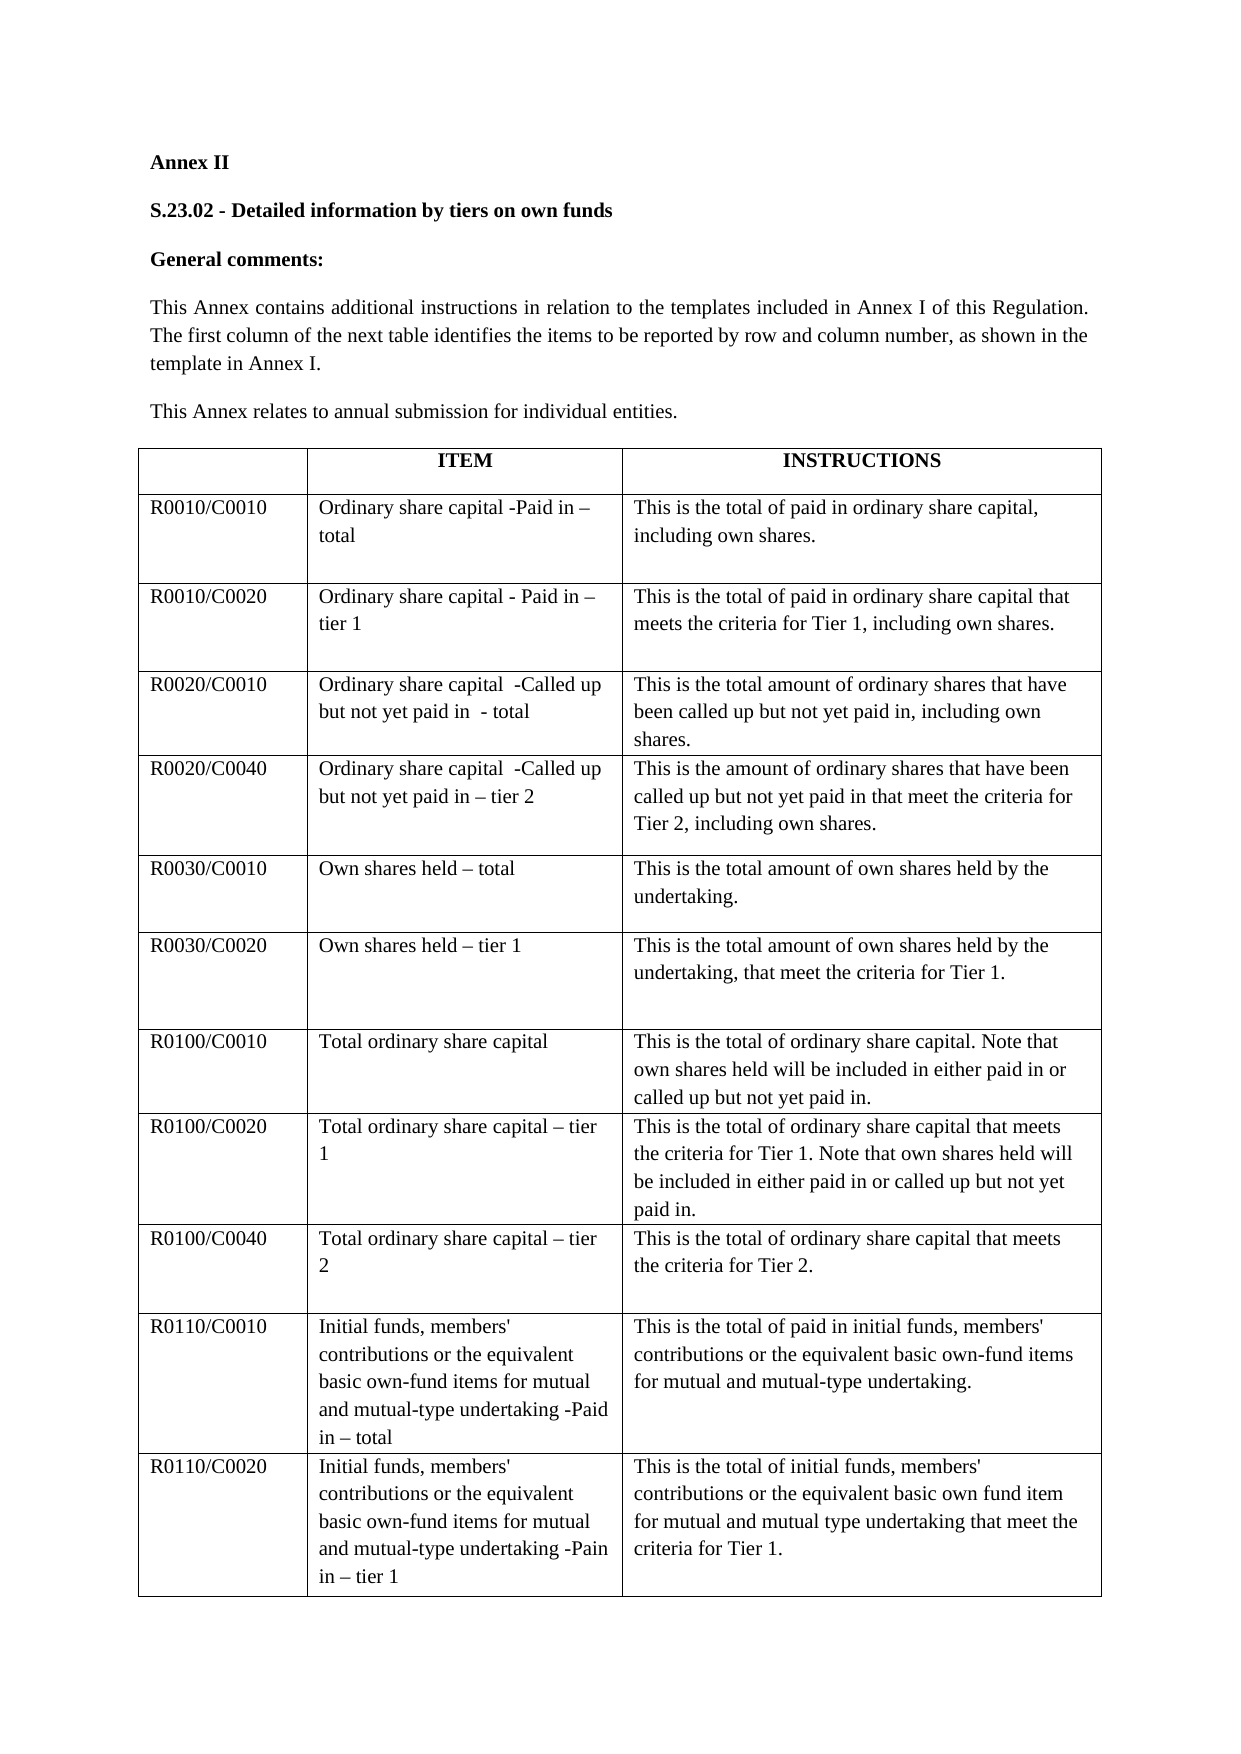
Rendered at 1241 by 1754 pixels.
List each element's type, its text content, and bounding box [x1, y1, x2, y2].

table_cell This is the total of ordinary share capital. Note that own shares held will be included in either paid in or called up but not yet paid in. [623, 1030, 1101, 1113]
table_cell This is the total amount of own shares held by the undertaking. [623, 856, 1101, 932]
table_cell Total ordinary share capital [308, 1030, 622, 1113]
text S.23.02 - Detailed information by tiers on own funds [150, 198, 1090, 222]
table_cell R0020/C0040 [139, 756, 307, 855]
text General comments: [150, 247, 1090, 271]
table_cell Total ordinary share capital – tier 2 [308, 1225, 622, 1313]
table_cell R0020/C0010 [139, 672, 307, 755]
table_cell Ordinary share capital -Called up but not yet paid in – tier 2 [308, 756, 622, 855]
table_cell This is the amount of ordinary shares that have been called up but not yet paid in that meet the criteria for Tier 2, including own shares. [623, 756, 1101, 855]
table_cell Own shares held – total [308, 856, 622, 932]
table_cell Initial funds, members' contributions or the equivalent basic own-fund items for mutual and mutual-type undertaking -Pain in – tier 1 [308, 1454, 622, 1596]
table_cell This is the total of ordinary share capital that meets the criteria for Tier 2. [623, 1225, 1101, 1313]
table_header INSTRUCTIONS [623, 449, 1101, 494]
table_cell R0030/C0020 [139, 933, 307, 1028]
table_cell This is the total of paid in ordinary share capital that meets the criteria for Tier 1, including own shares. [623, 584, 1101, 671]
table_cell This is the total of ordinary share capital that meets the criteria for Tier 1. Note that own shares held will be included in either paid in or called up but not yet paid in. [623, 1114, 1101, 1224]
text This Annex relates to annual submission for individual entities. [150, 399, 1090, 423]
table_header [139, 449, 307, 494]
table_cell Total ordinary share capital – tier 1 [308, 1114, 622, 1224]
table_cell This is the total of paid in initial funds, members' contributions or the equivalent basic own-fund items for mutual and mutual-type undertaking. [623, 1314, 1101, 1452]
table_cell Ordinary share capital -Paid in – total [308, 495, 622, 583]
table_cell This is the total amount of ordinary shares that have been called up but not yet paid in, including own shares. [623, 672, 1101, 755]
table_cell R0110/C0020 [139, 1454, 307, 1596]
text Annex II [150, 150, 1090, 174]
table_cell R0110/C0010 [139, 1314, 307, 1452]
table_cell R0100/C0010 [139, 1030, 307, 1113]
table_cell R0010/C0010 [139, 495, 307, 583]
table_cell This is the total amount of own shares held by the undertaking, that meet the criteria for Tier 1. [623, 933, 1101, 1028]
table_cell R0030/C0010 [139, 856, 307, 932]
table_cell Own shares held – tier 1 [308, 933, 622, 1028]
table_cell This is the total of initial funds, members' contributions or the equivalent basic own fund item for mutual and mutual type undertaking that meet the criteria for Tier 1. [623, 1454, 1101, 1596]
table_cell Initial funds, members' contributions or the equivalent basic own-fund items for mutual and mutual-type undertaking -Paid in – total [308, 1314, 622, 1452]
table_cell Ordinary share capital - Paid in – tier 1 [308, 584, 622, 671]
table_header ITEM [308, 449, 622, 494]
table_cell This is the total of paid in ordinary share capital, including own shares. [623, 495, 1101, 583]
table_cell Ordinary share capital -Called up but not yet paid in - total [308, 672, 622, 755]
table_cell R0100/C0040 [139, 1225, 307, 1313]
table_cell R0010/C0020 [139, 584, 307, 671]
table_cell R0100/C0020 [139, 1114, 307, 1224]
text This Annex contains additional instructions in relation to the templates included in Annex I of this Regulation. The first column of the next table identifies the items to be reported by row and column number, as shown in the template in Annex I. [150, 295, 1090, 374]
